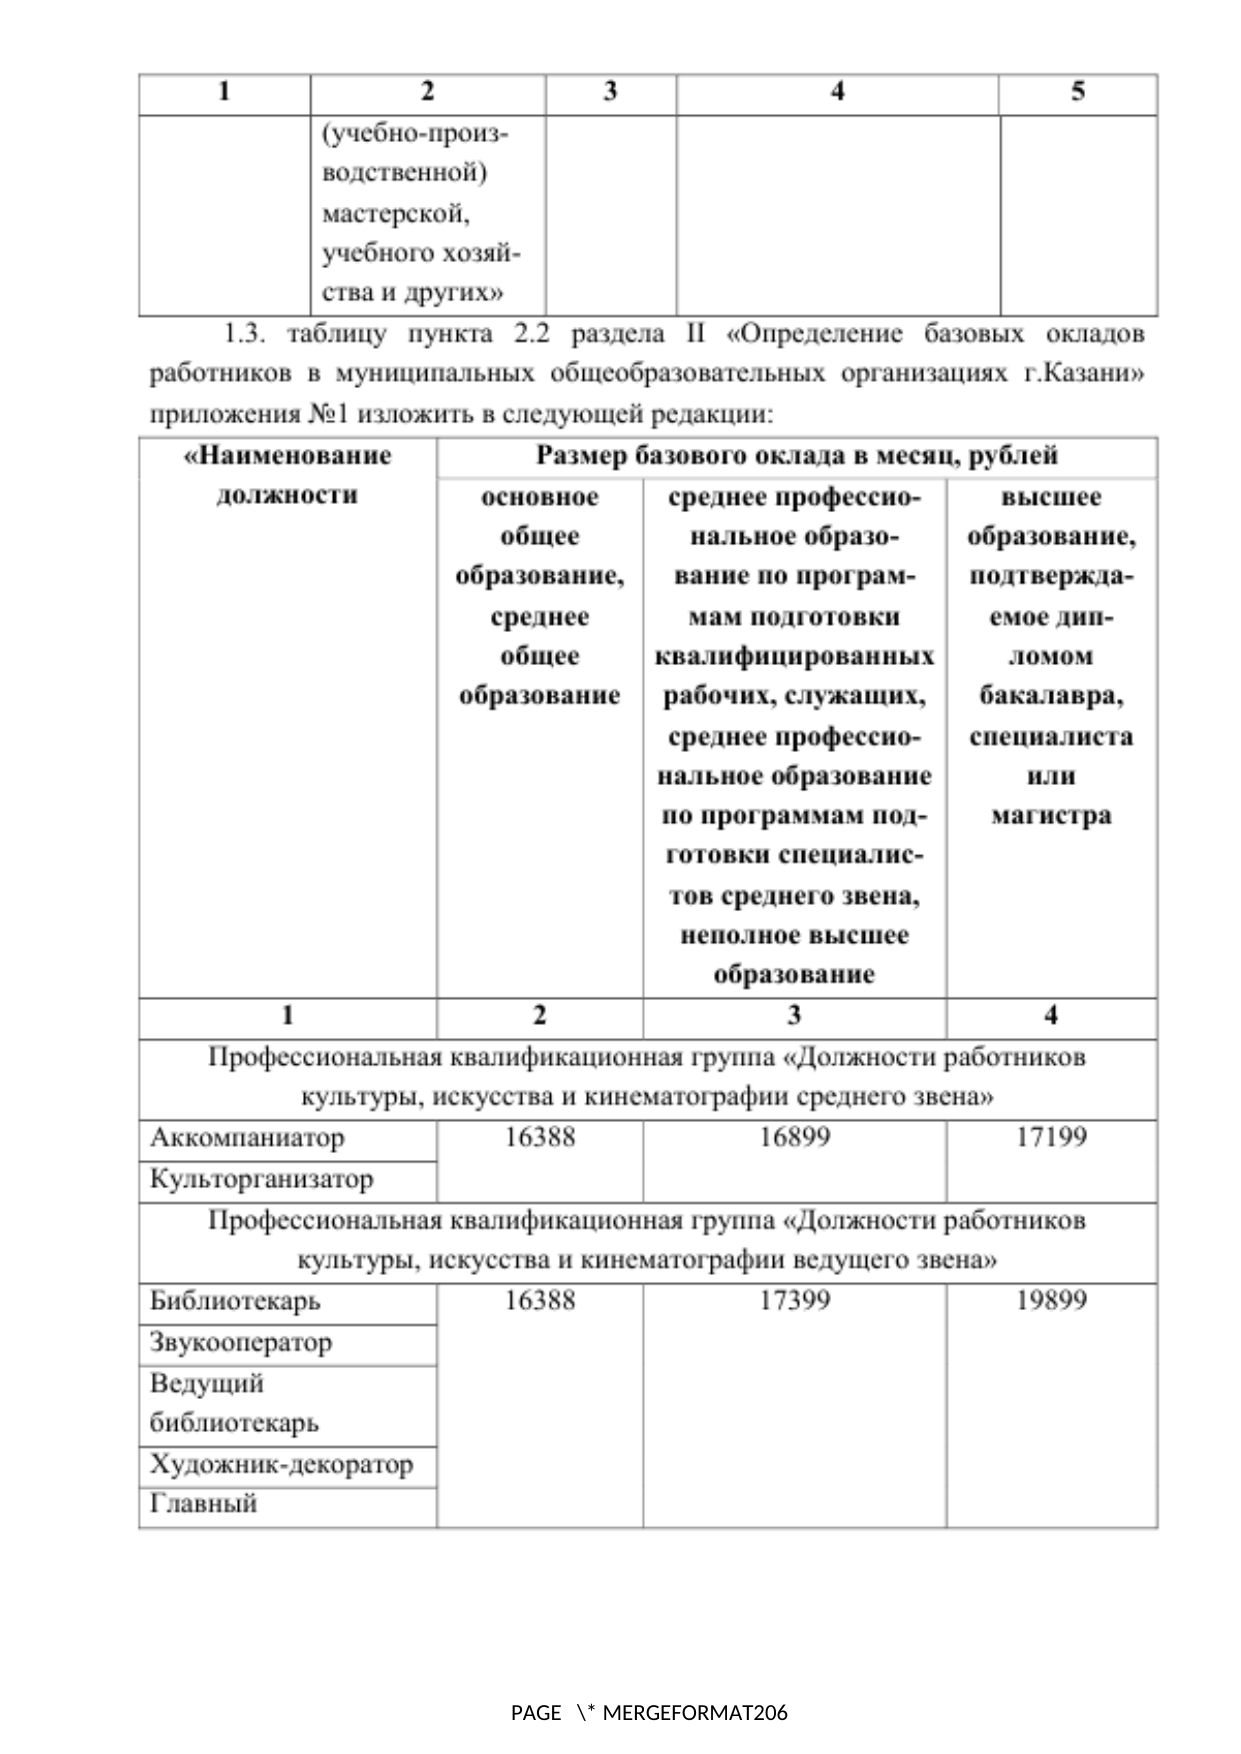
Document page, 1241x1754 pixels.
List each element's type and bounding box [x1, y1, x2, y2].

picture [114, 51, 1178, 1554]
